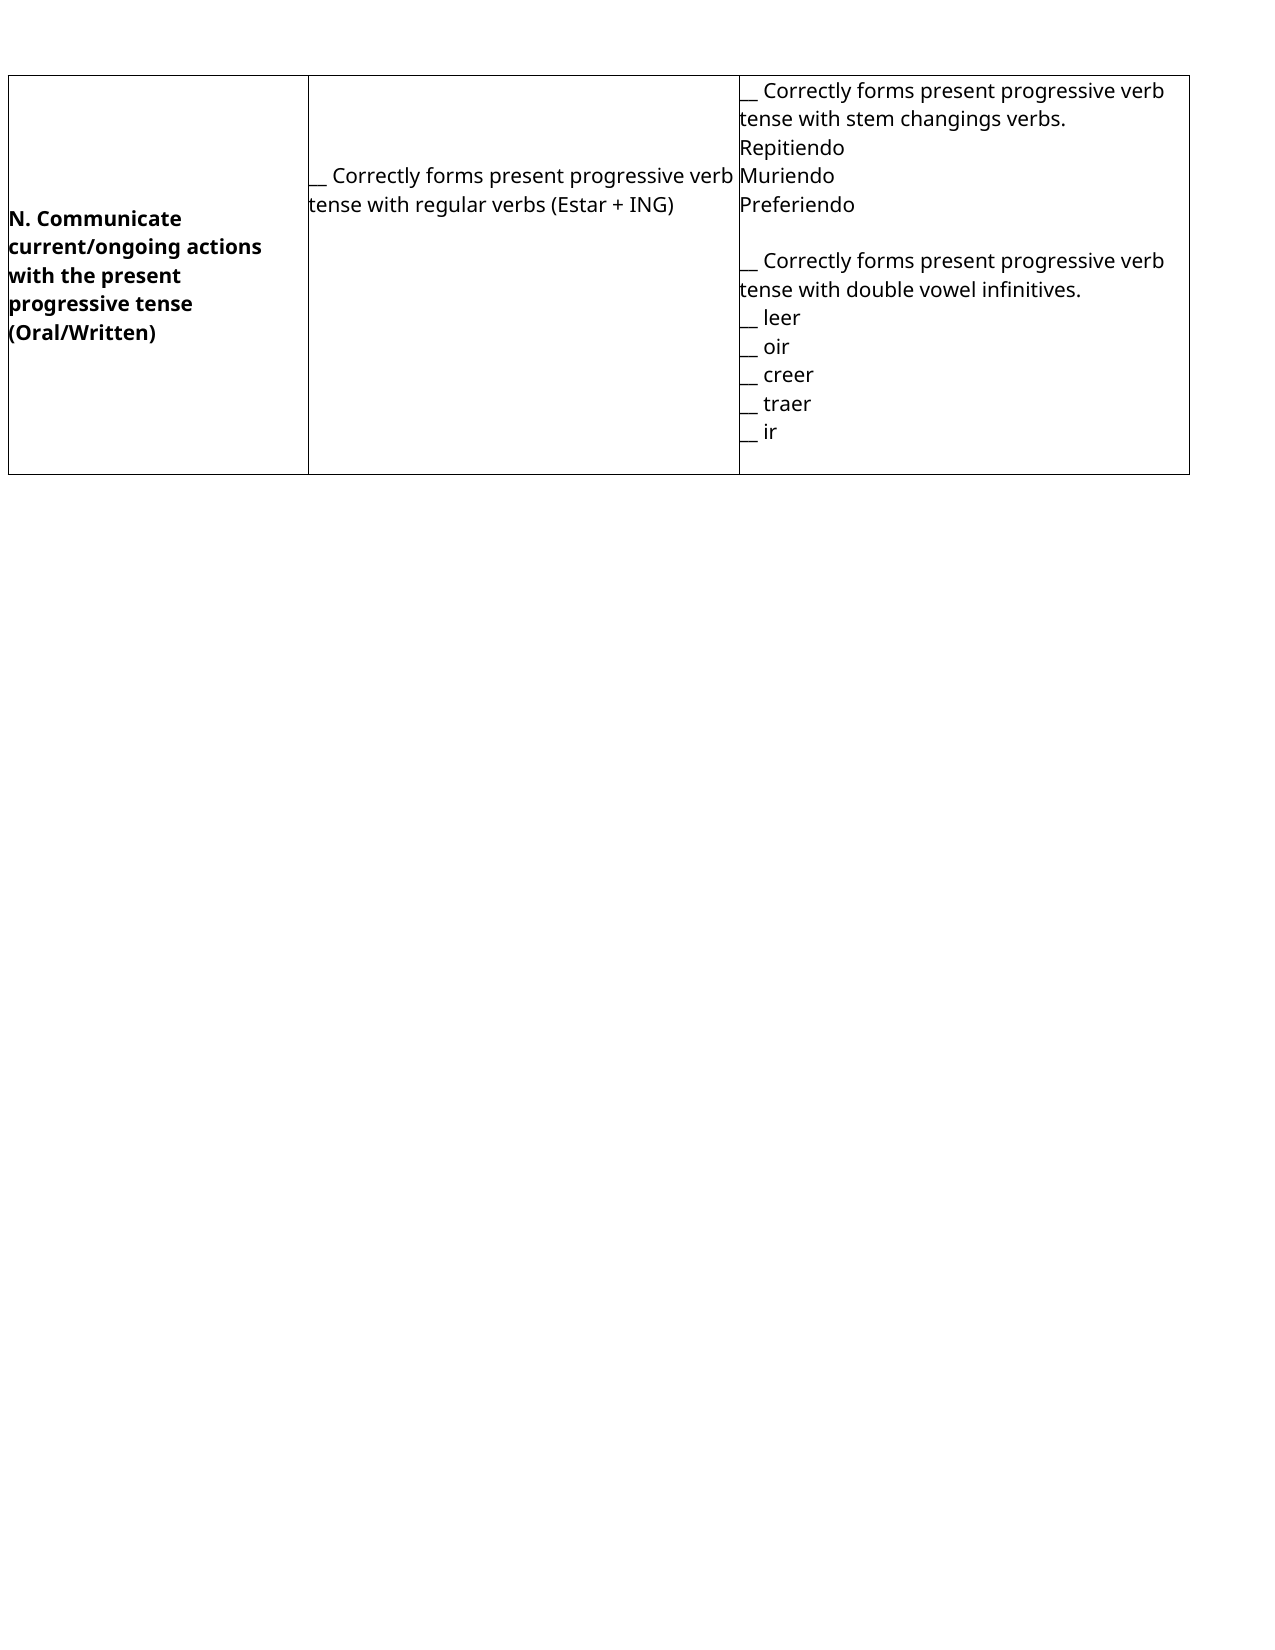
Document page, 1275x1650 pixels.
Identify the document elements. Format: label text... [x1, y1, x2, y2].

table_cell N. Communicate current/ongoing actions with the present progressive tense (Oral/Written) [9, 76, 308, 474]
table_cell __ Correctly forms present progressive verb tense with stem changings verbs. Repitiendo Muriendo Preferiendo __ Correctly forms present progressive verb tense with double vowel infinitives. __ leer __ oir __ creer __ traer __ ir [740, 76, 1189, 474]
table_cell __ Correctly forms present progressive verb tense with regular verbs (Estar + ING) [309, 76, 739, 474]
